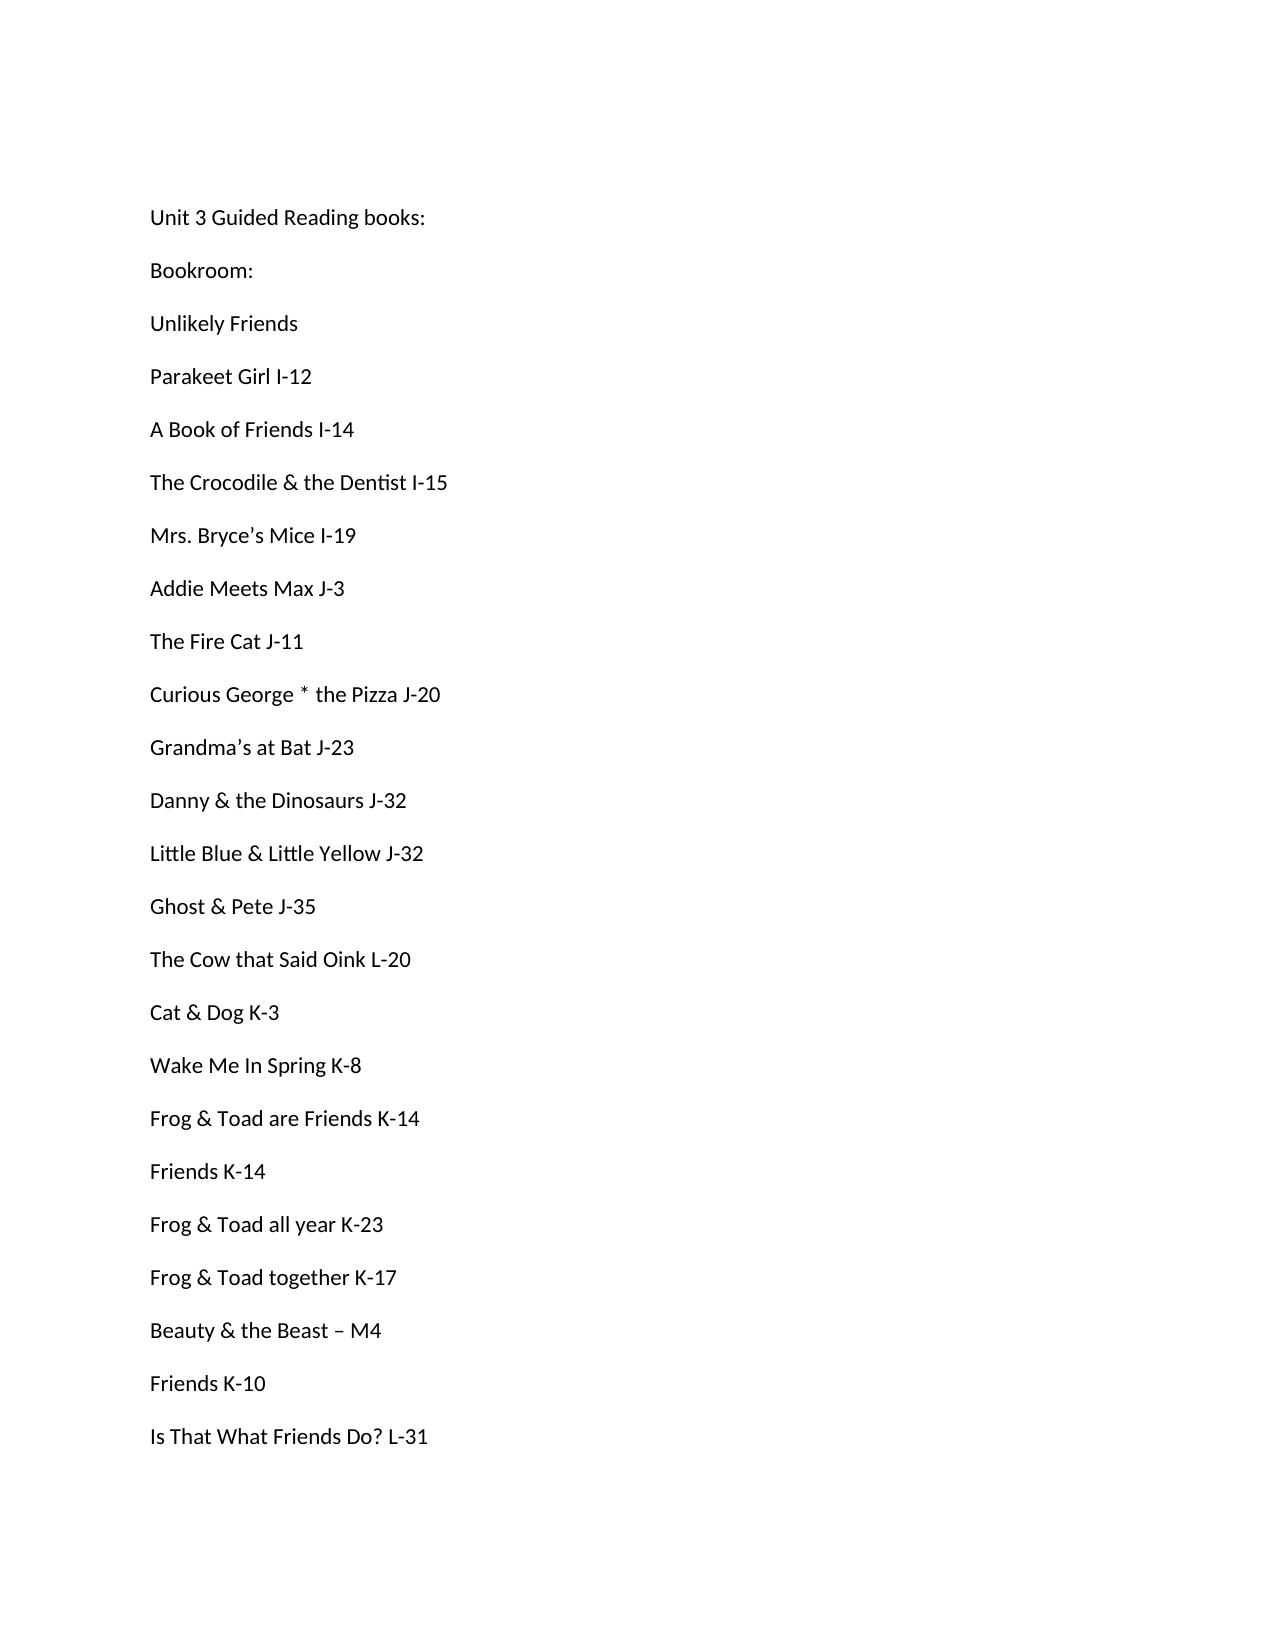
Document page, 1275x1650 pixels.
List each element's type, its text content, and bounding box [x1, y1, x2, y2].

text Ghost & Pete J-35 [150, 892, 1125, 920]
text Friends K-14 [150, 1157, 1125, 1185]
text Unlikely Friends [150, 309, 1125, 337]
text Cat & Dog K-3 [150, 998, 1125, 1026]
text Wake Me In Spring K-8 [150, 1051, 1125, 1079]
text The Crocodile & the Dentist I-15 [150, 468, 1125, 496]
text Danny & the Dinosaurs J-32 [150, 786, 1125, 814]
text Little Blue & Little Yellow J-32 [150, 839, 1125, 867]
text Frog & Toad all year K-23 [150, 1210, 1125, 1238]
text Grandma’s at Bat J-23 [150, 733, 1125, 761]
text Beauty & the Beast – M4 [150, 1316, 1125, 1344]
text Mrs. Bryce’s Mice I-19 [150, 521, 1125, 549]
text Addie Meets Max J-3 [150, 574, 1125, 602]
text The Fire Cat J-11 [150, 627, 1125, 655]
text Parakeet Girl I-12 [150, 362, 1125, 390]
text Friends K-10 [150, 1369, 1125, 1397]
text Curious George * the Pizza J-20 [150, 680, 1125, 708]
text Frog & Toad are Friends K-14 [150, 1104, 1125, 1132]
text Frog & Toad together K-17 [150, 1263, 1125, 1291]
text Is That What Friends Do? L-31 [150, 1422, 1125, 1451]
text Unit 3 Guided Reading books: [150, 203, 1125, 231]
text A Book of Friends I-14 [150, 415, 1125, 443]
text The Cow that Said Oink L-20 [150, 945, 1125, 973]
text Bookroom: [150, 256, 1125, 284]
